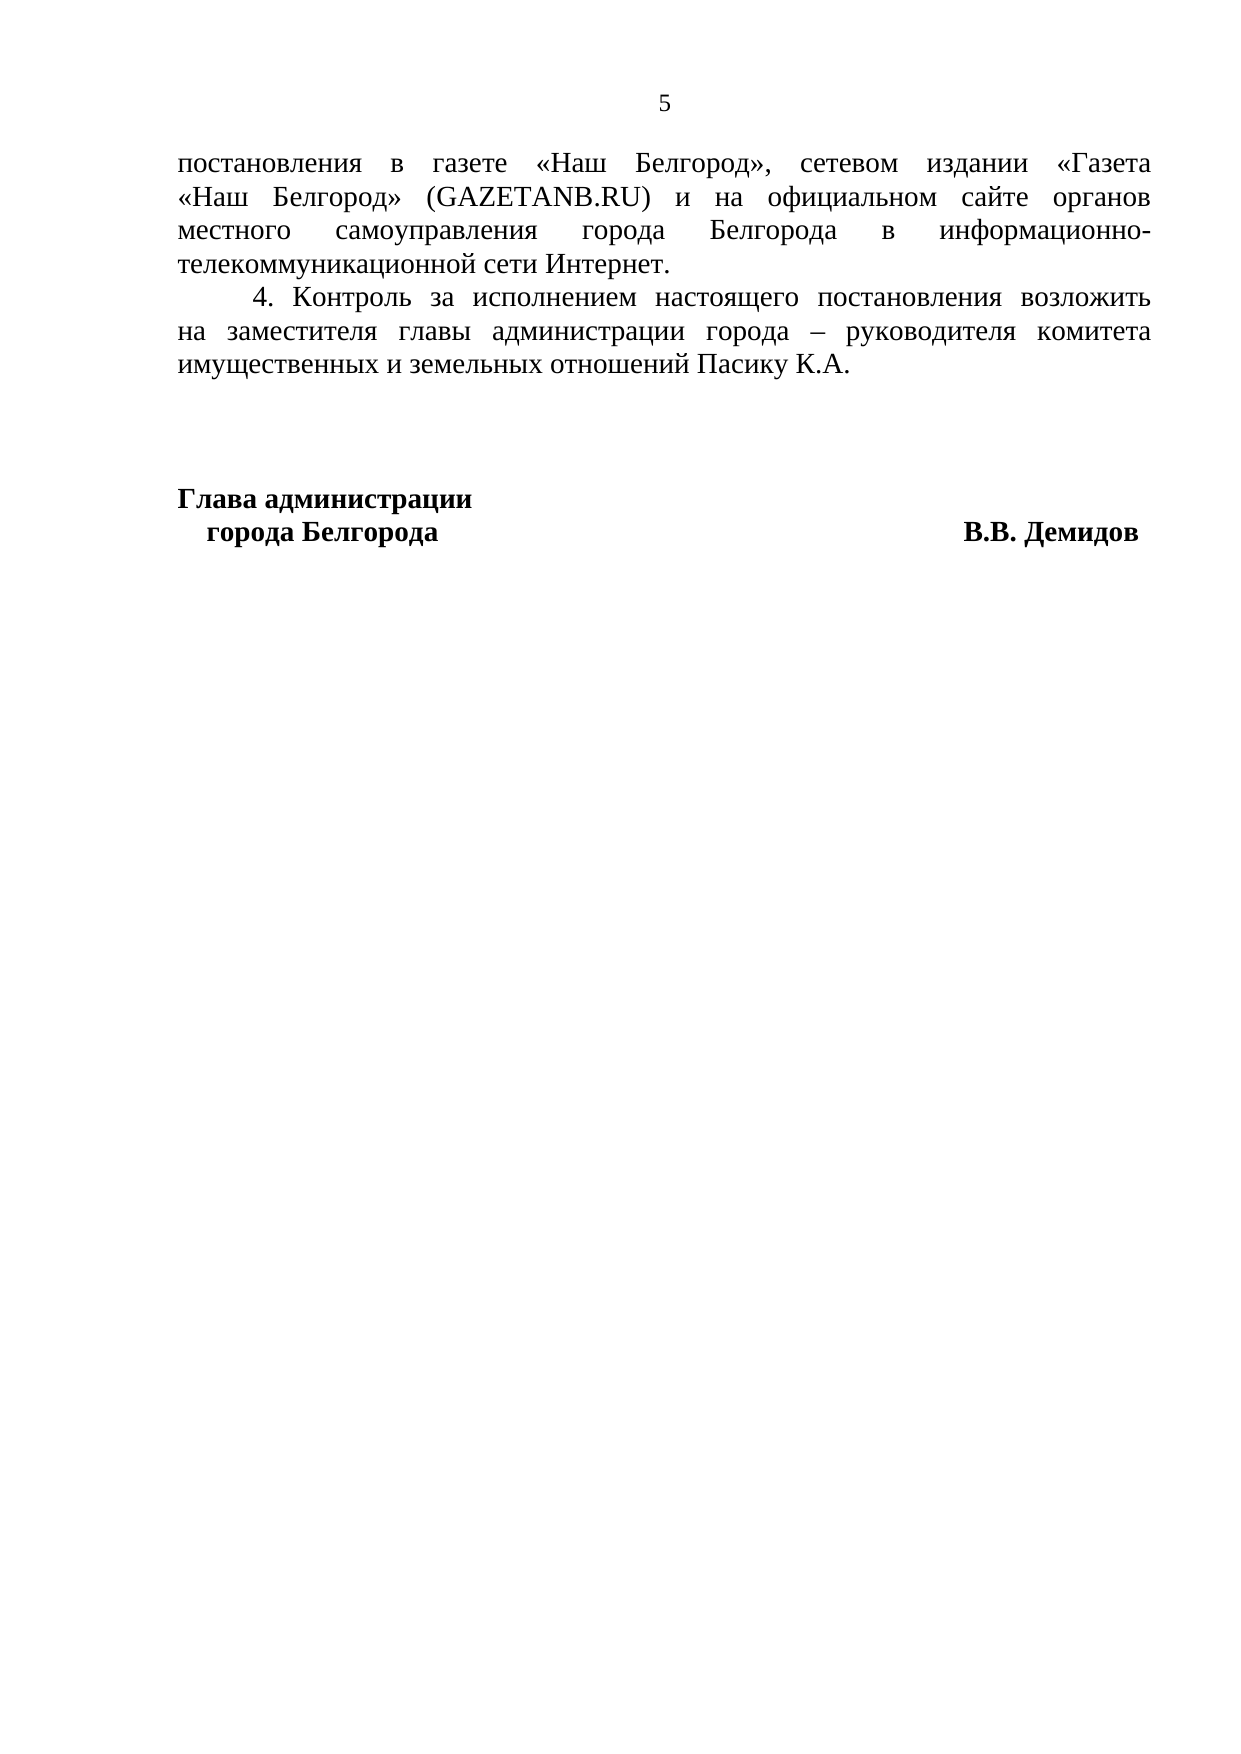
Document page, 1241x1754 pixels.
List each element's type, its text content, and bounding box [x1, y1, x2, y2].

text 4. Контроль за исполнением настоящего постановления возложить на заместителя главы администрации города – руководителя комитета имущественных и земельных отношений Пасику К.А. [177, 279, 1152, 380]
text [177, 145, 1152, 279]
text города Белгорода В.В. Демидов [177, 514, 1143, 548]
text Глава администрации [177, 481, 1152, 514]
